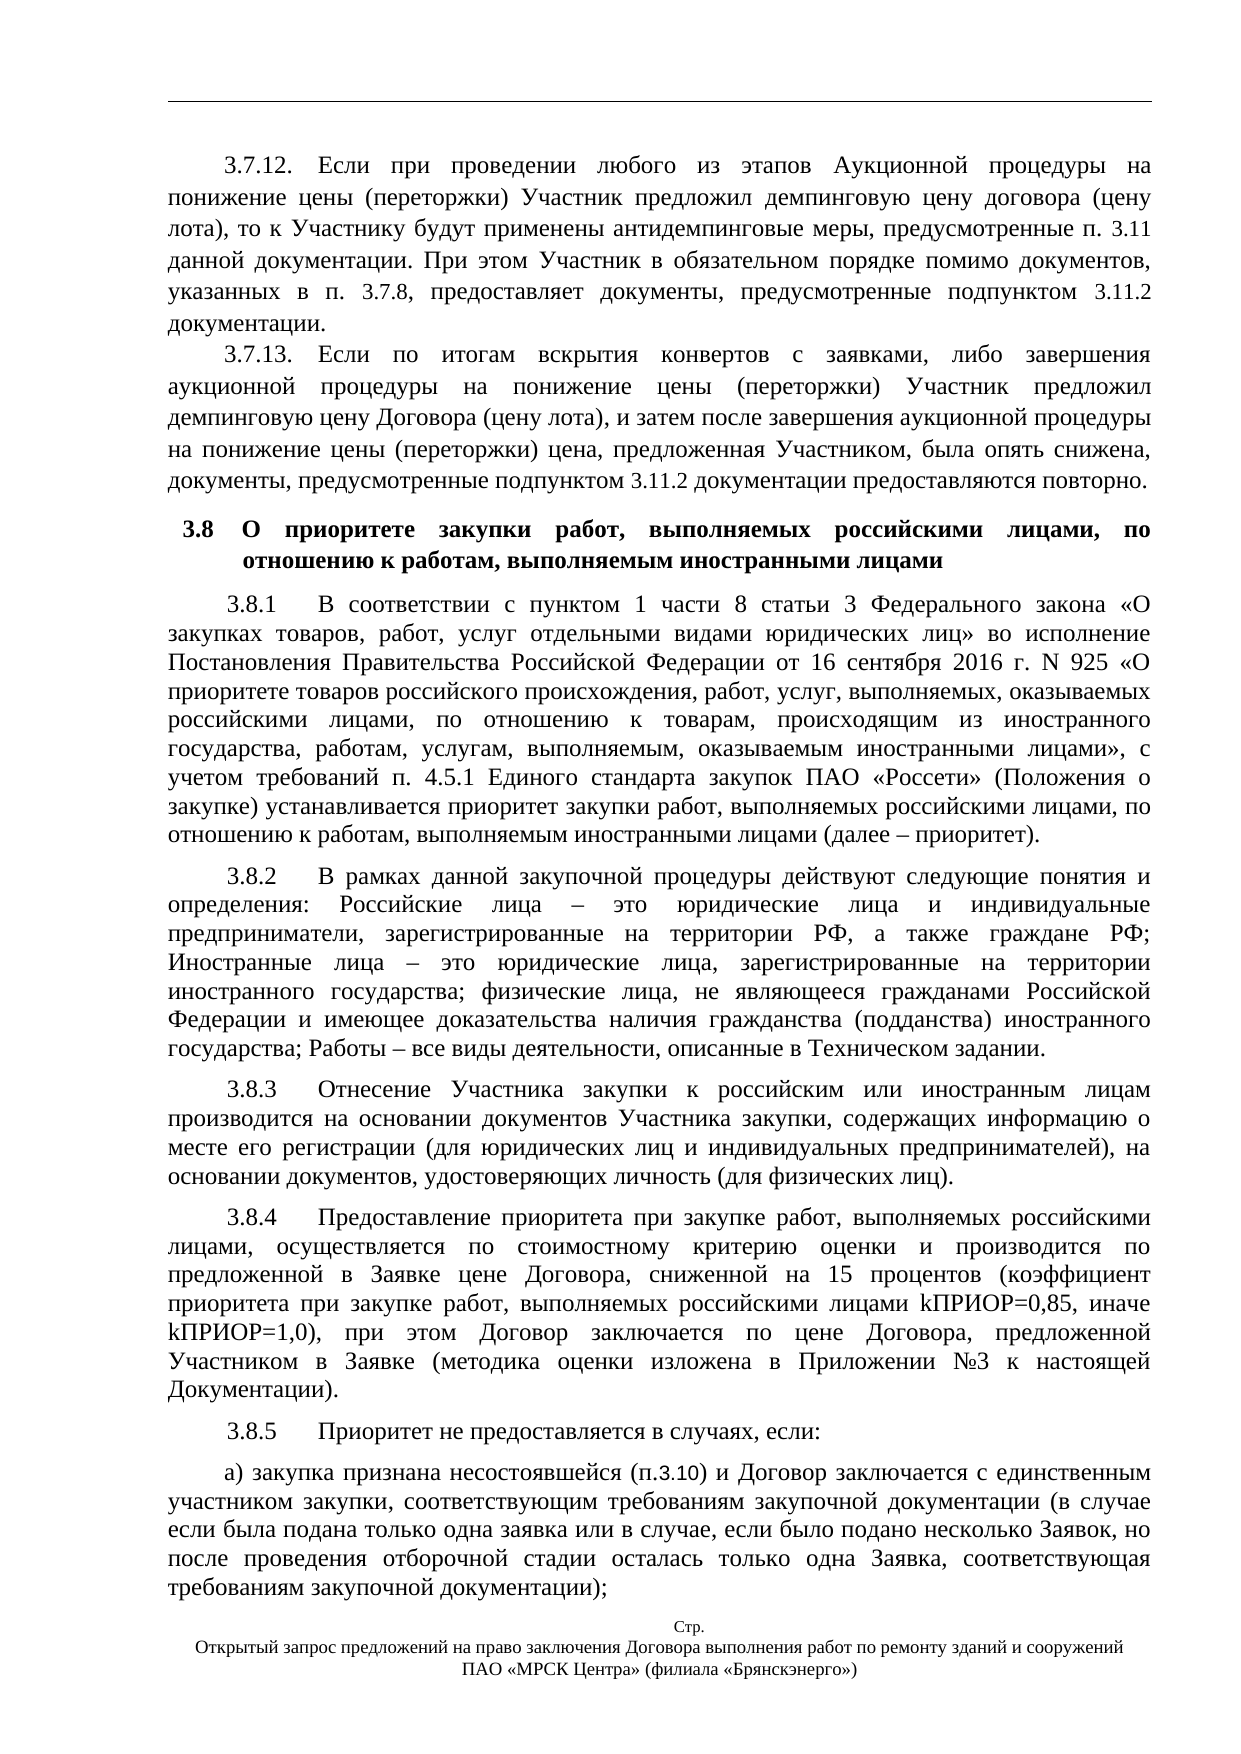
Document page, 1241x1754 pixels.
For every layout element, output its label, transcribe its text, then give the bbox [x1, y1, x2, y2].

subtitle Отнесение Участника закупки к российским или иностранным лицам производится на основании документов Участника закупки, содержащих информацию о месте его регистрации (для юридических лиц и индивидуальных предпринимателей), на основании документов, удостоверяющих личность (для физических лиц). [168, 1074, 1152, 1189]
subtitle Приоритет не предоставляется в случаях, если: [227, 1416, 1152, 1444]
subtitle В соответствии с пунктом 1 части 8 статьи 3 Федерального закона «О закупках товаров, работ, услуг отдельными видами юридических лиц» во исполнение Постановления Правительства Российской Федерации от 16 сентября 2016 г. N 925 «О приоритете товаров российского происхождения, работ, услуг, выполняемых, оказываемых российскими лицами, по отношению к товарам, происходящим из иностранного государства, работам, услугам, выполняемым, оказываемым иностранными лицами», с учетом требований п. 4.5.1 Единого стандарта закупок ПАО «Россети» (Положения о закупке) устанавливается приоритет закупки работ, выполняемых российскими лицами, по отношению к работам, выполняемым иностранными лицами (далее – приоритет). [168, 589, 1152, 848]
text а) закупка признана несостоявшейся (п.3.10) и Договор заключается с единственным участником закупки, соответствующим требованиям закупочной документации (в случае если была подана только одна заявка или в случае, если было подано несколько Заявок, но после проведения отборочной стадии осталась только одна Заявка, соответствующая требованиям закупочной документации); [168, 1457, 1152, 1601]
subtitle В рамках данной закупочной процедуры действуют следующие понятия и определения: Российские лица – это юридические лица и индивидуальные предприниматели, зарегистрированные на территории РФ, а также граждане РФ; Иностранные лица – это юридические лица, зарегистрированные на территории иностранного государства; физические лица, не являющееся гражданами Российской Федерации и имеющее доказательства наличия гражданства (подданства) иностранного государства; Работы – все виды деятельности, описанные в Техническом задании. [168, 861, 1152, 1062]
list Если при проведении любого из этапов Аукционной процедуры на понижение цены (переторжки) Участник предложил демпинговую цену договора (цену лота), то к Участнику будут применены антидемпинговые меры, предусмотренные п. 3.11 данной документации. При этом Участник в обязательном порядке помимо документов, указанных в п. 3.7.8, предоставляет документы, предусмотренные подпунктом 3.11.2 документации. [168, 150, 1152, 337]
subtitle Предоставление приоритета при закупке работ, выполняемых российскими лицами, осуществляется по стоимостному критерию оценки и производится по предложенной в Заявке цене Договора, сниженной на 15 процентов (коэффициент приоритета при закупке работ, выполняемых российскими лицами kПРИОР=0,85, иначе kПРИОР=1,0), при этом Договор заключается по цене Договора, предложенной Участником в Заявке (методика оценки изложена в Приложении №3 к настоящей Документации). [168, 1202, 1152, 1403]
subtitle О приоритете закупки работ, выполняемых российскими лицами, по отношению к работам, выполняемым иностранными лицами [182, 514, 1152, 574]
list Если по итогам вскрытия конвертов с заявками, либо завершения аукционной процедуры на понижение цены (переторжки) Участник предложил демпинговую цену Договора (цену лота), и затем после завершения аукционной процедуры на понижение цены (переторжки) цена, предложенная Участником, была опять снижена, документы, предусмотренные подпунктом 3.11.2 документации предоставляются повторно. [168, 339, 1152, 494]
